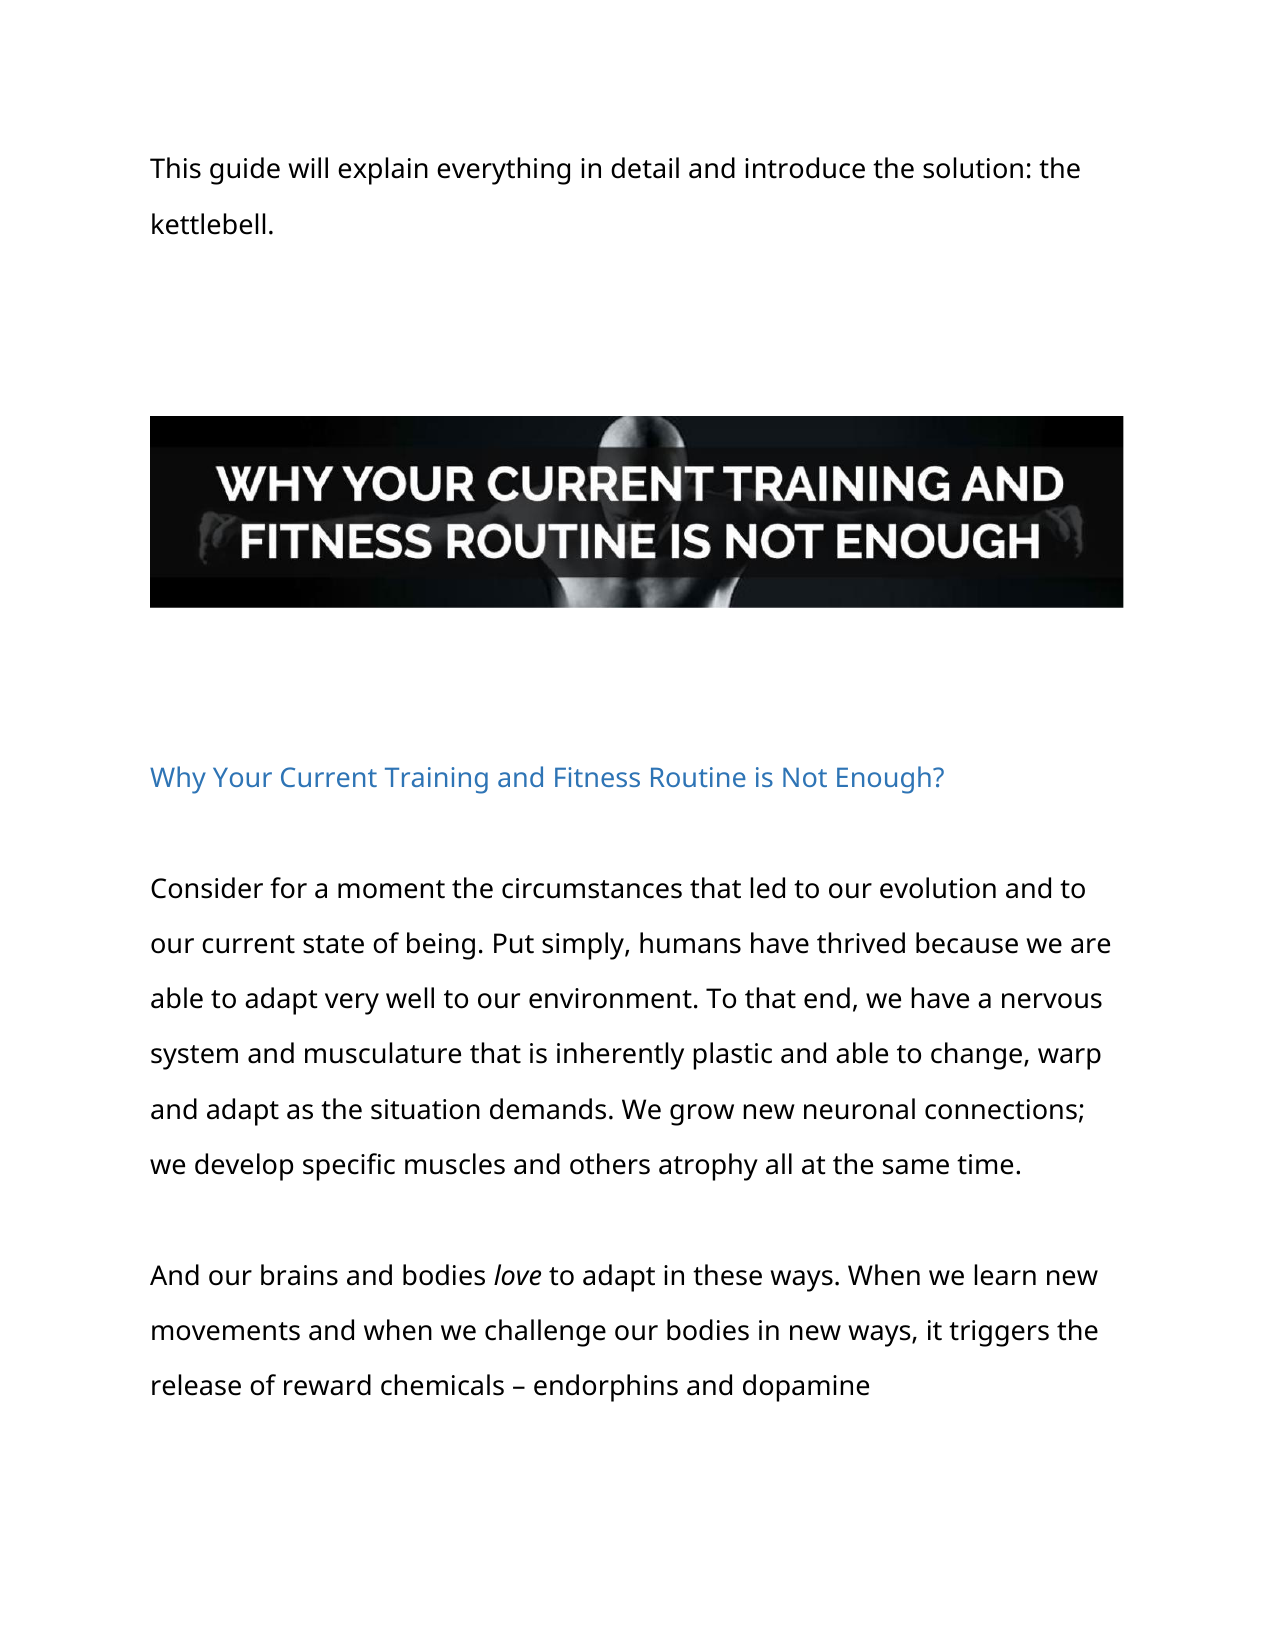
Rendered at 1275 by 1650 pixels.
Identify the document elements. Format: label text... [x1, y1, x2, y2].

picture [150, 416, 1124, 608]
text This guide will explain everything in detail and introduce the solution: the kettlebell. [150, 150, 1125, 242]
text Consider for a moment the circumstances that led to our evolution and to our current state of being. Put simply, humans have thrived because we are able to adapt very well to our environment. To that end, we have a nervous system and musculature that is inherently plastic and able to change, warp and adapt as the situation demands. We grow new neuronal connections; we develop specific muscles and others atrophy all at the same time. [150, 869, 1125, 1182]
text Why Your Current Training and Fitness Routine is Not Enough? [150, 758, 1125, 795]
text And our brains and bodies love to adapt in these ways. When we learn new movements and when we challenge our bodies in new ways, it triggers the release of reward chemicals – endorphins and dopamine [150, 1256, 1125, 1404]
